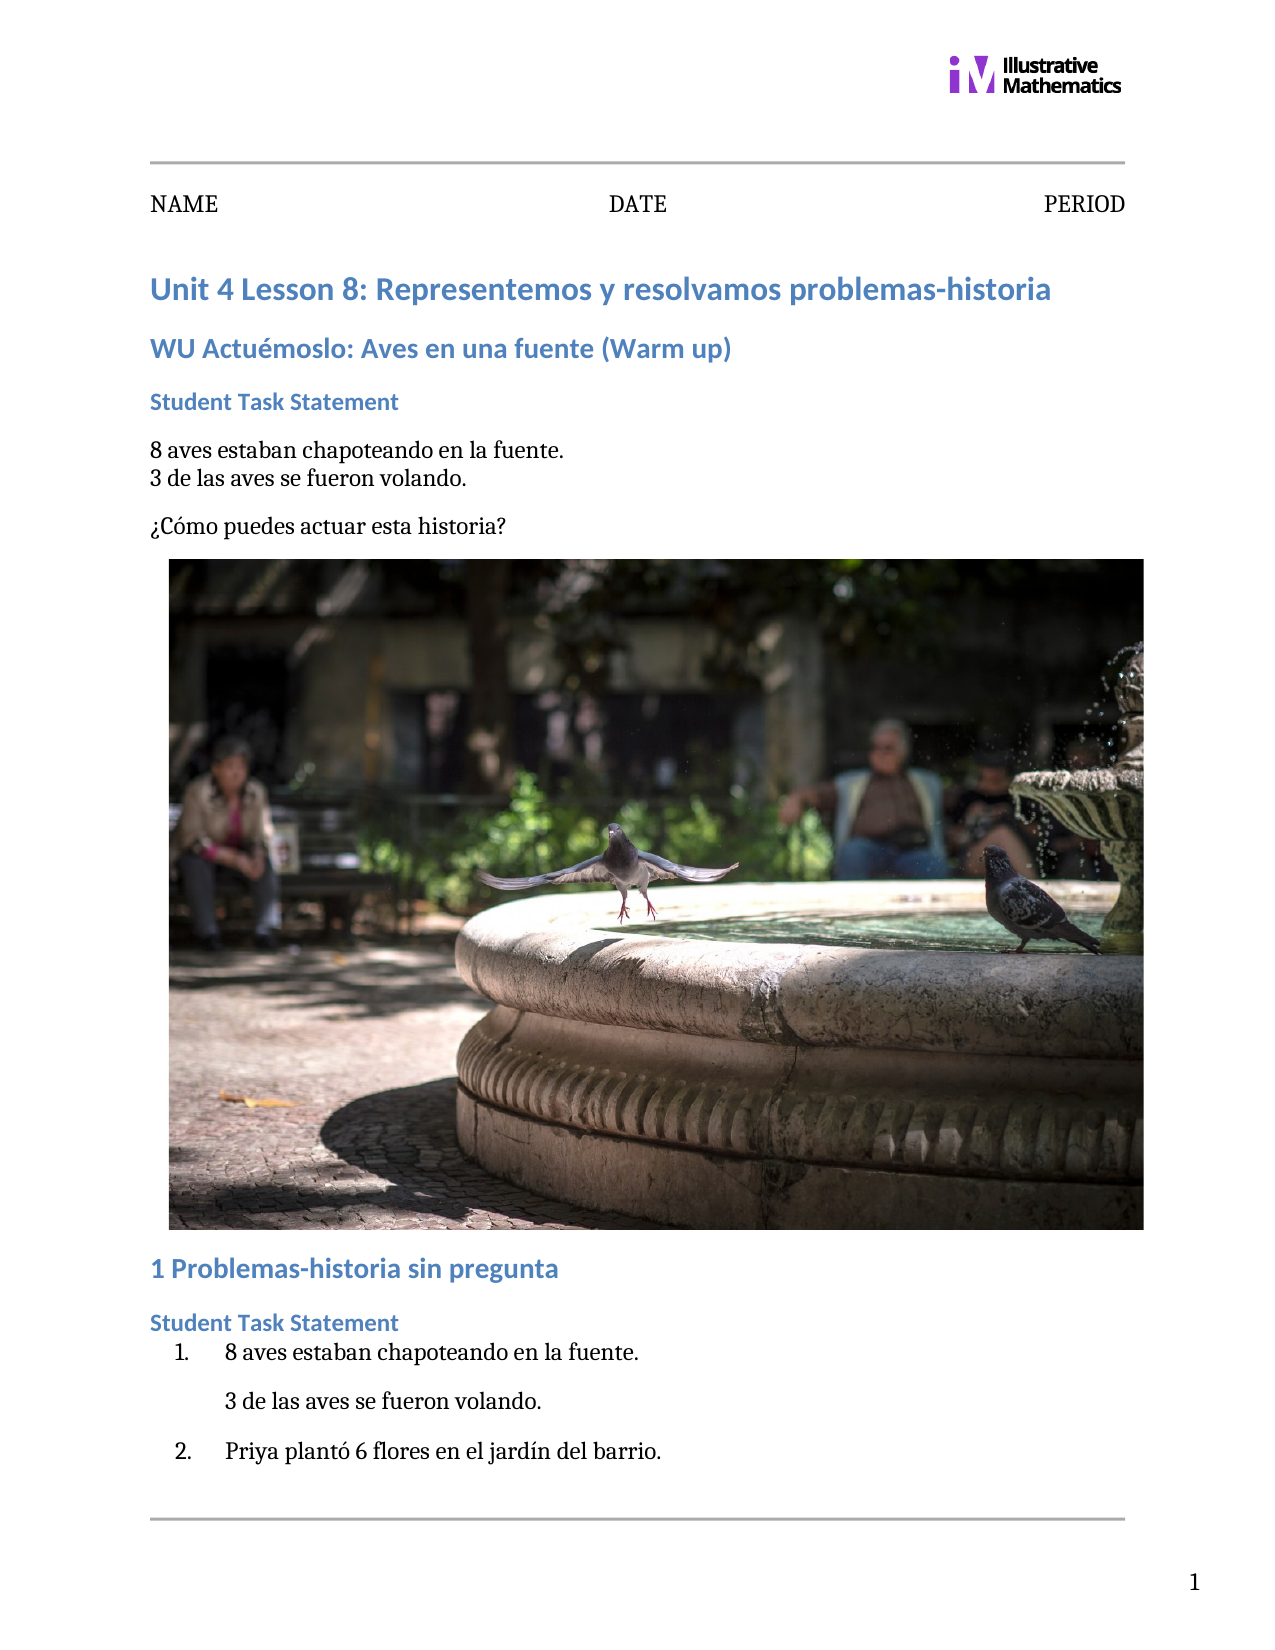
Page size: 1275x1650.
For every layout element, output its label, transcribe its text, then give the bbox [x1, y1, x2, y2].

text 8 aves estaban chapoteando en la fuente. 3 de las aves se fueron volando. [150, 436, 1125, 493]
picture [949, 55, 1121, 93]
picture [168, 559, 1144, 1230]
subtitle WU Actuémoslo: Aves en una fuente (Warm up) [150, 330, 1125, 366]
subtitle Student Task Statement [150, 1307, 1125, 1337]
list 3 de las aves se fueron volando. [175, 1387, 1125, 1416]
text ¿Cómo puedes actuar esta historia? [150, 512, 1125, 541]
subtitle 1 Problemas-historia sin pregunta [150, 1251, 1125, 1286]
subtitle Unit 4 Lesson 8: Representemos y resolvamos problemas-historia [150, 268, 1125, 309]
list Priya plantó 6 flores en el jardín del barrio. [175, 1437, 1125, 1465]
list 8 aves estaban chapoteando en la fuente. [175, 1337, 1125, 1366]
subtitle Student Task Statement [150, 386, 1125, 417]
